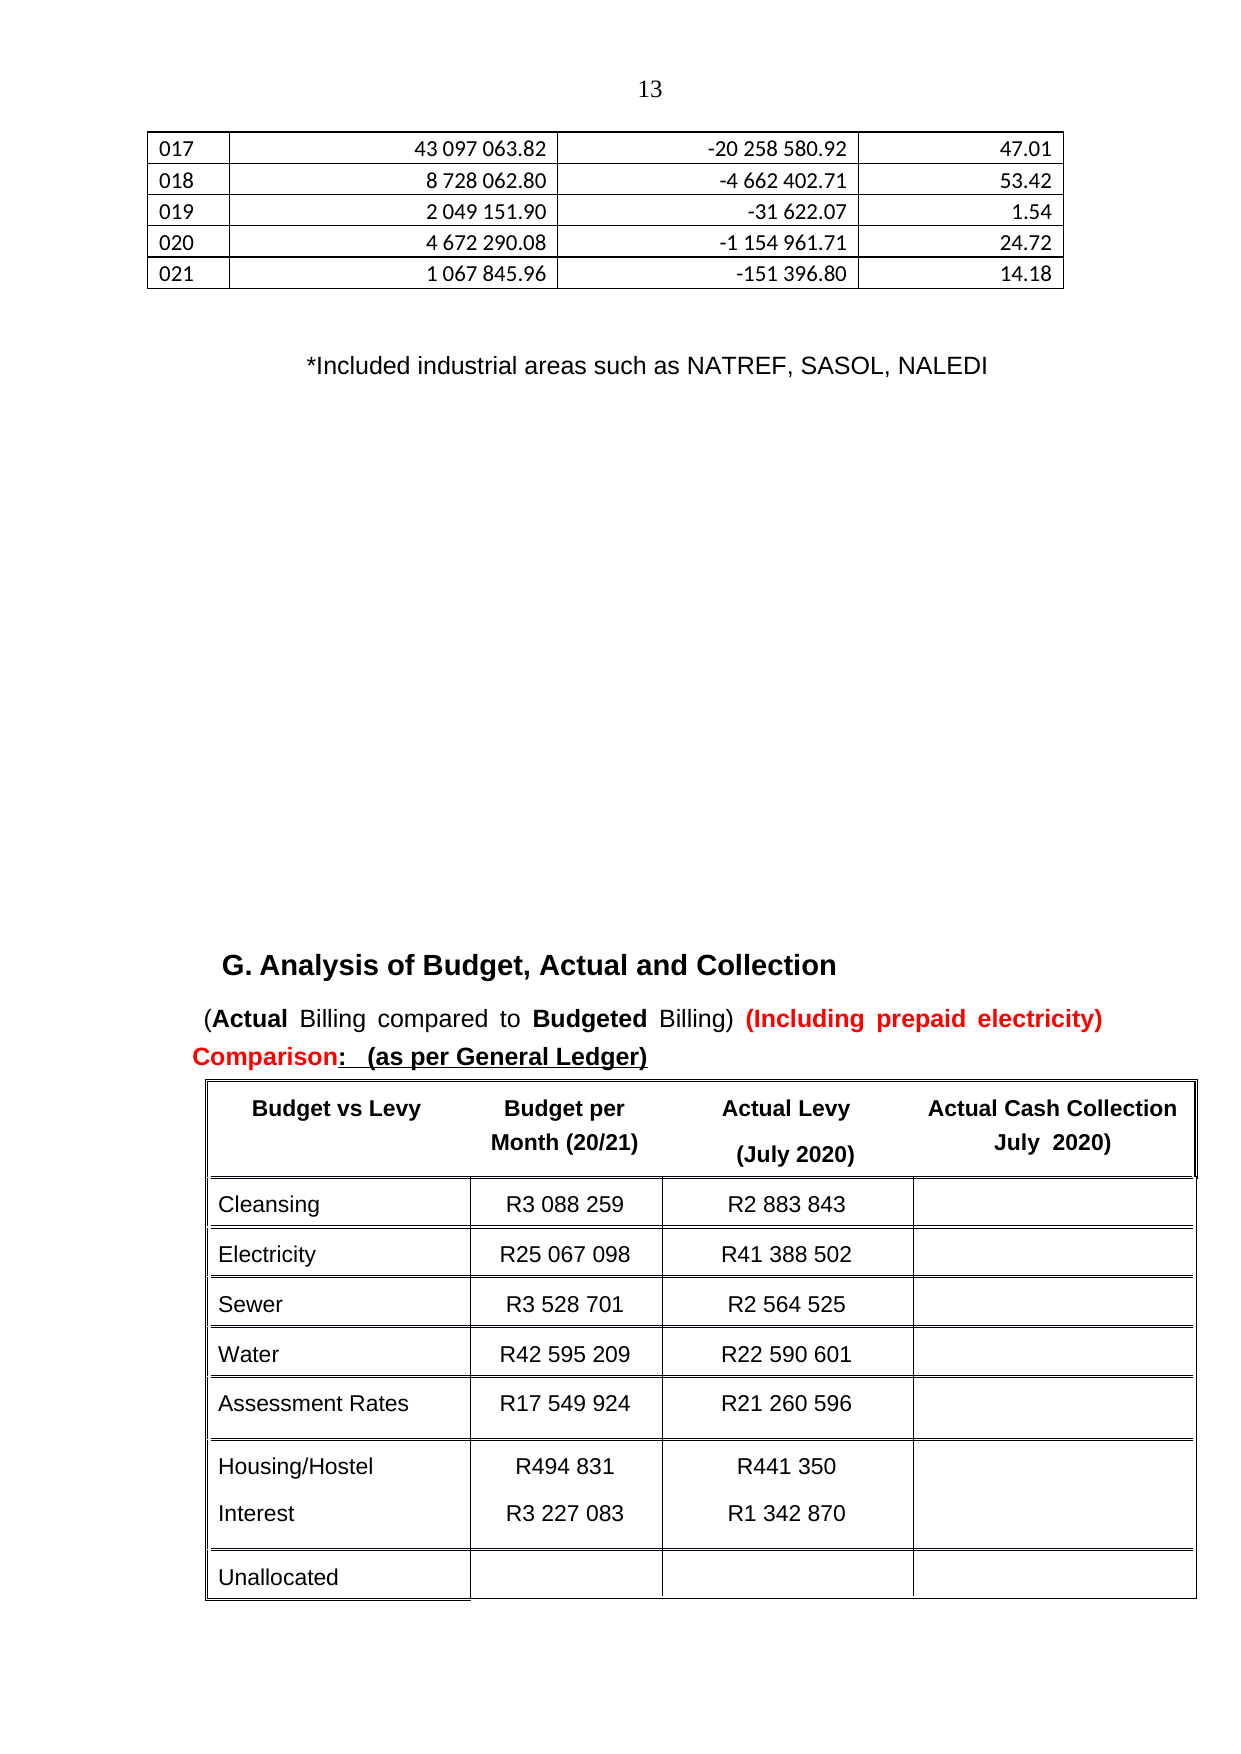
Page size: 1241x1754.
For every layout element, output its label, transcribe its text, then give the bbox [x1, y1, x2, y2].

table_cell R3 088 259 [471, 1179, 662, 1225]
text (Actual Billing compared to Budgeted Billing) (Including prepaid electricity) Comparison: (as per General Ledger) [192, 1004, 1103, 1071]
table_cell -31 622.07 [558, 195, 858, 225]
table_cell 020 [148, 226, 229, 256]
table_cell R21 260 596 [663, 1378, 913, 1438]
table_cell R2 883 843 [663, 1179, 913, 1225]
table_cell R2 564 525 [663, 1278, 913, 1325]
table_cell R494 831 R3 227 083 [471, 1441, 662, 1548]
table_cell R22 590 601 [663, 1328, 913, 1375]
table_cell -151 396.80 [558, 258, 858, 288]
table_cell R25 067 098 [471, 1229, 662, 1275]
table_cell R441 350 R1 342 870 [663, 1441, 913, 1548]
table_cell Assessment Rates [208, 1375, 470, 1438]
table_header Budget per Month (20/21) [471, 1082, 663, 1176]
table_cell -20 258 580.92 [558, 133, 858, 163]
table_cell [914, 1438, 1196, 1548]
table_cell 1.54 [859, 195, 1063, 225]
table_cell [914, 1325, 1196, 1375]
table_header Budget vs Levy [208, 1082, 471, 1176]
table_cell Sewer [207, 1275, 470, 1325]
table_cell -1 154 961.71 [558, 226, 858, 256]
table_cell 47.01 [859, 133, 1063, 163]
table_cell Cleansing [208, 1176, 470, 1225]
table_cell 43 097 063.82 [230, 133, 557, 163]
table_cell [914, 1176, 1196, 1225]
table_cell R17 549 924 [471, 1378, 662, 1438]
table_cell 017 [148, 133, 229, 163]
table_cell R42 595 209 [471, 1328, 662, 1375]
table_cell 8 728 062.80 [230, 164, 557, 194]
table_cell R3 528 701 [471, 1278, 662, 1325]
table_cell 018 [148, 164, 229, 194]
table_cell [914, 1225, 1196, 1275]
table_cell 53.42 [859, 164, 1063, 194]
table_cell -4 662 402.71 [558, 164, 858, 194]
table_cell 24.72 [859, 226, 1063, 256]
table_cell 021 [148, 258, 229, 288]
table_cell [914, 1275, 1196, 1325]
table_cell [914, 1375, 1196, 1438]
table_cell R41 388 502 [663, 1229, 913, 1275]
table_cell 019 [148, 195, 229, 225]
table_cell Electricity [207, 1225, 470, 1275]
text *Included industrial areas such as NATREF, SASOL, NALEDI [192, 351, 1103, 380]
table_cell Housing/Hostel Interest [208, 1438, 470, 1548]
table_cell Unallocated [207, 1548, 470, 1598]
table_header Actual Cash Collection July 2020) [914, 1082, 1194, 1176]
table_cell 4 672 290.08 [230, 226, 557, 256]
table_cell 14.18 [859, 258, 1063, 288]
list Analysis of Budget, Actual and Collection [222, 948, 1103, 982]
table_header Actual Levy (July 2020) [663, 1082, 913, 1176]
table_cell 2 049 151.90 [230, 195, 557, 225]
table_cell [471, 1551, 663, 1598]
table_cell Water [207, 1325, 470, 1375]
table_cell [663, 1551, 913, 1598]
table_cell [914, 1548, 1196, 1598]
table_cell 1 067 845.96 [230, 258, 557, 288]
